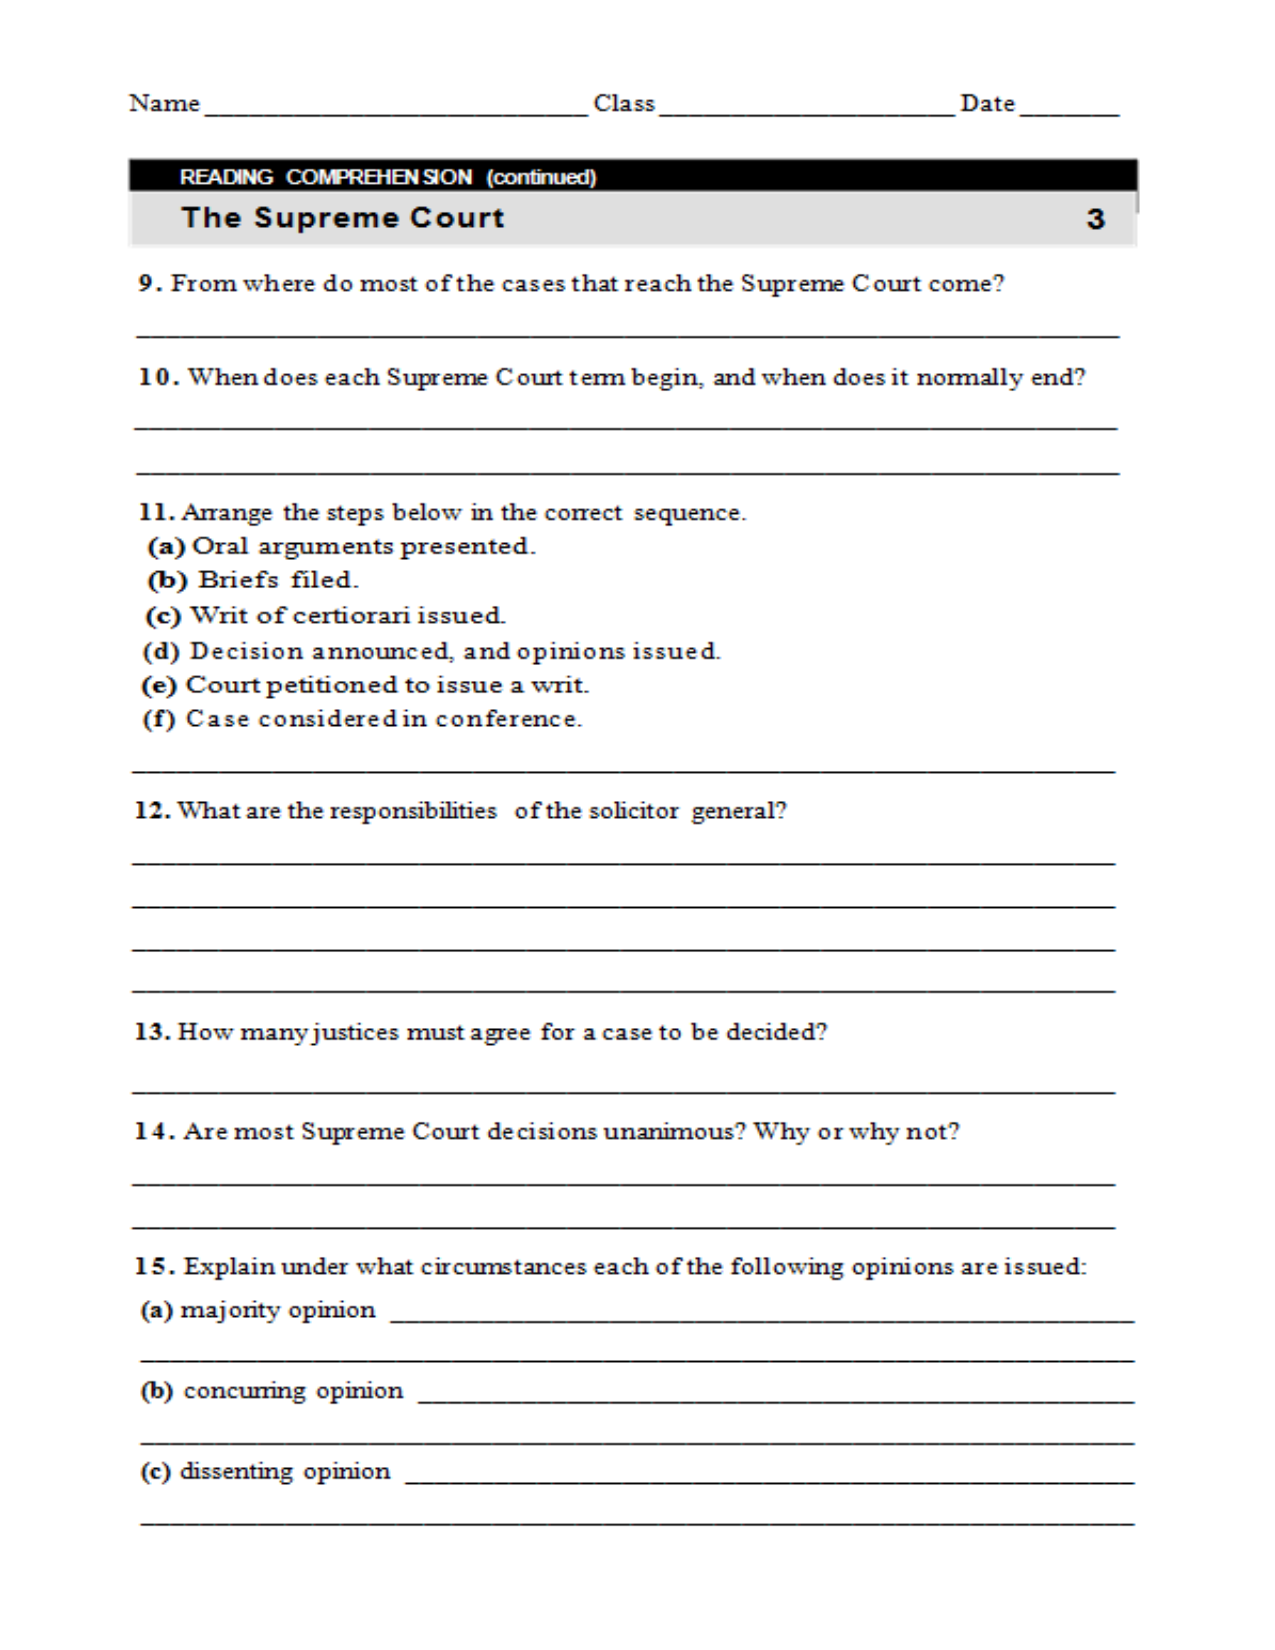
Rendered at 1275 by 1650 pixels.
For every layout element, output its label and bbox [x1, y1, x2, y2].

picture [105, 90, 1172, 1543]
